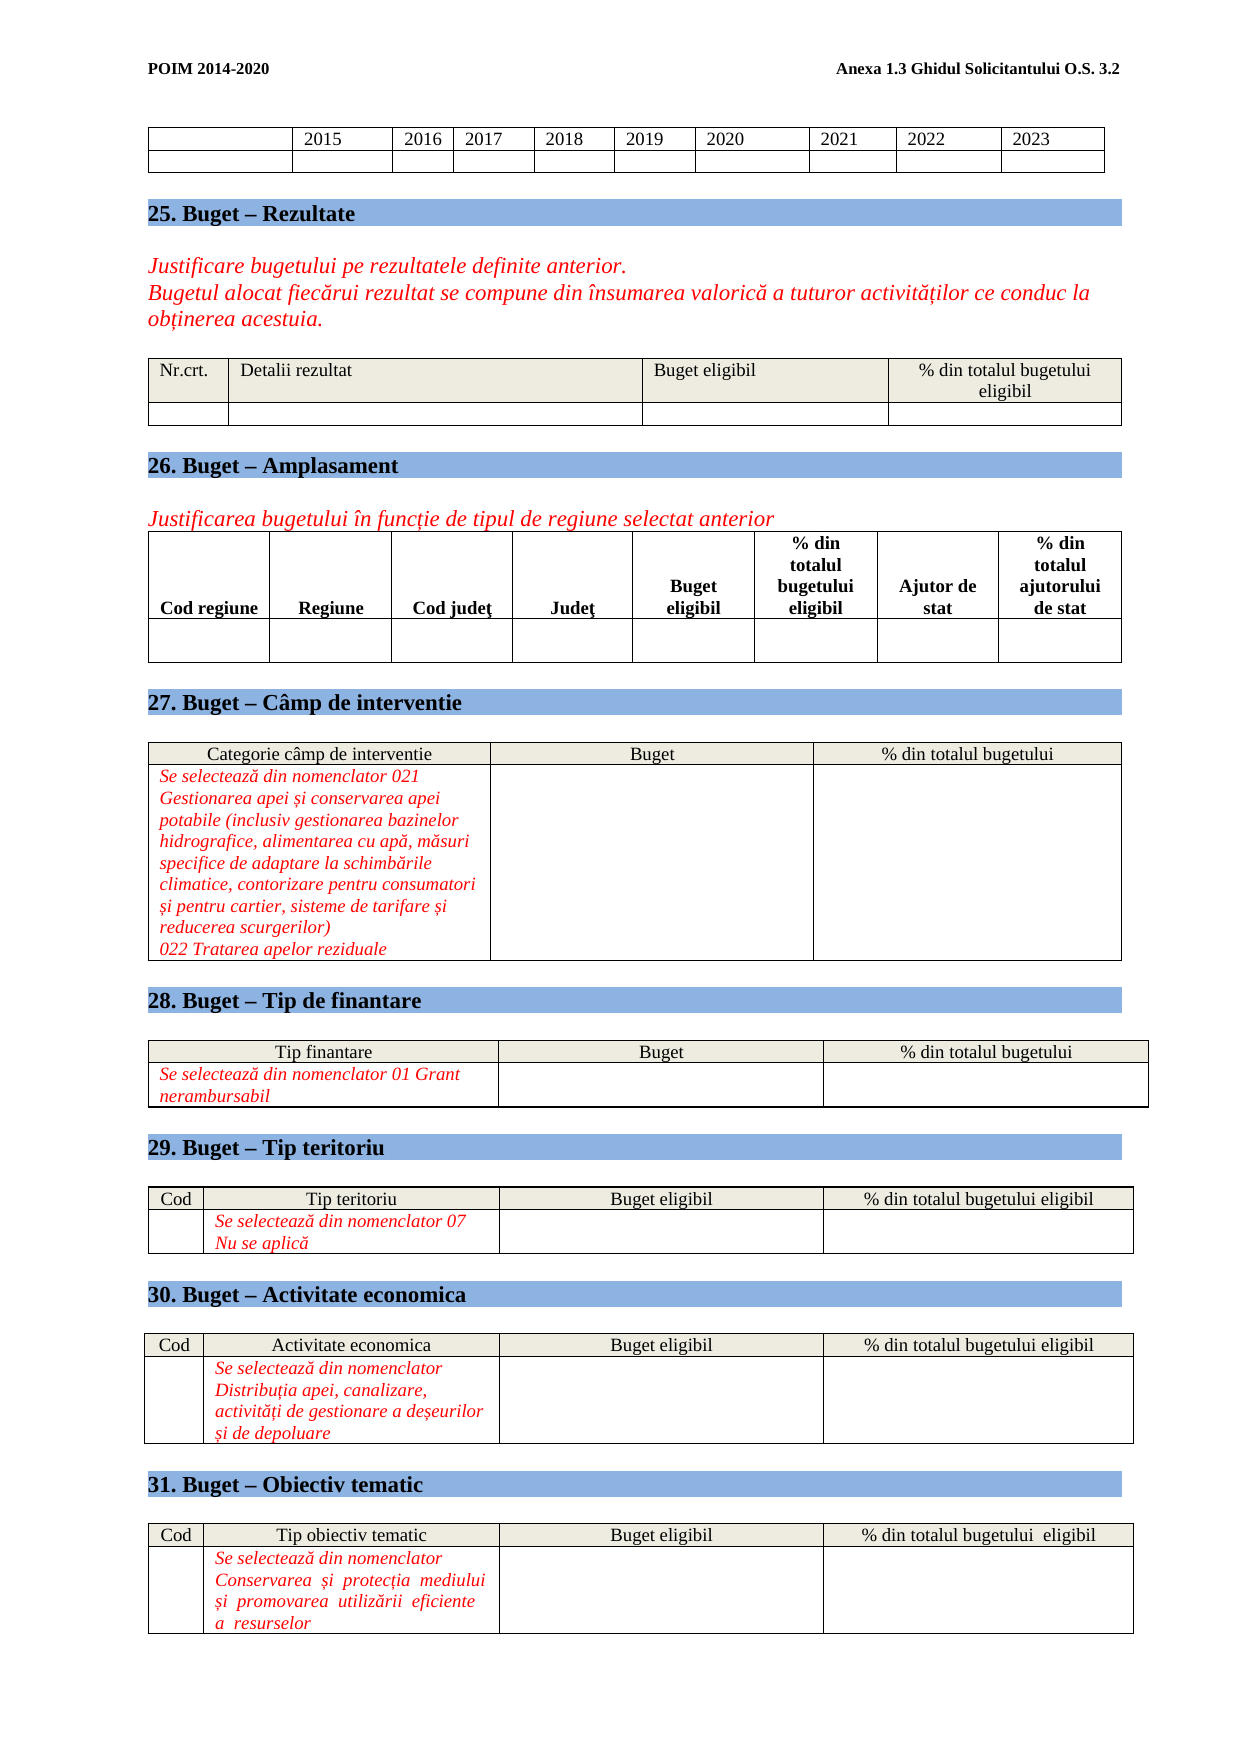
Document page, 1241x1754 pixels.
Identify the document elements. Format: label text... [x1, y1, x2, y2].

table_header Buget eligibil [633, 532, 754, 618]
table_header Buget eligibil [500, 1524, 823, 1546]
table_header Cod [149, 1188, 203, 1209]
table_header % din totalul bugetului eligibil [755, 532, 877, 618]
subtitle 30. Buget – Activitate economica [148, 1281, 1122, 1307]
table_cell [393, 151, 453, 172]
table_header % din totalul bugetului [824, 1041, 1148, 1062]
table_cell [643, 403, 888, 424]
table_header % din totalul bugetului eligibil [824, 1188, 1133, 1209]
table_header Cod regiune [149, 532, 269, 618]
table_cell [499, 1063, 823, 1106]
table_header 2016 [393, 128, 453, 149]
table_header Categorie câmp de interventie [149, 743, 490, 764]
subtitle 26. Buget – Amplasament [148, 452, 1122, 478]
table_header 2020 [696, 128, 809, 149]
table_header % din totalul bugetului eligibil [824, 1334, 1133, 1356]
table_header % din totalul bugetului eligibil [889, 359, 1121, 402]
table_header Cod [145, 1334, 203, 1356]
table_header Ajutor de stat [878, 532, 998, 618]
table_header Buget eligibil [500, 1334, 823, 1356]
table_header Buget eligibil [500, 1188, 823, 1209]
table_cell [500, 1357, 823, 1443]
table_header 2023 [1002, 128, 1104, 149]
table_cell [270, 619, 391, 662]
table_cell [696, 151, 809, 172]
subtitle 31. Buget – Obiectiv tematic [148, 1471, 1122, 1497]
table_header Buget eligibil [643, 359, 888, 402]
subtitle 27. Buget – Câmp de interventie [148, 689, 1122, 715]
table_header [149, 128, 292, 149]
table_cell Se selectează din nomenclator Conservarea și protecția mediului și promovarea utilizării eficiente a resurselor [204, 1547, 499, 1633]
table_cell [500, 1547, 823, 1633]
table_header % din totalul ajutorului de stat [999, 532, 1121, 618]
table_header Nr.crt. [149, 359, 228, 402]
table_cell [878, 619, 998, 662]
table_cell [491, 765, 813, 959]
table_cell [149, 619, 269, 662]
subtitle 28. Buget – Tip de finantare [148, 987, 1122, 1013]
table_cell Se selectează din nomenclator 01 Grant nerambursabil [149, 1063, 498, 1106]
subtitle 29. Buget – Tip teritoriu [148, 1134, 1122, 1160]
table_header Cod [149, 1524, 203, 1546]
table_cell [615, 151, 695, 172]
table_header % din totalul bugetului [814, 743, 1121, 764]
table_cell [293, 151, 392, 172]
table_cell [824, 1357, 1133, 1443]
table_cell [824, 1063, 1148, 1106]
table_header 2021 [810, 128, 896, 149]
text Justificarea bugetului în funcție de tipul de regiune selectat anterior [148, 504, 1122, 531]
table_cell [810, 151, 896, 172]
table_cell [392, 619, 512, 662]
table_header Detalii rezultat [229, 359, 642, 402]
subtitle 25. Buget – Rezultate [148, 199, 1122, 226]
table_header Activitate economica [204, 1334, 499, 1356]
table_cell [149, 151, 292, 172]
table_header 2015 [293, 128, 392, 149]
table_cell [535, 151, 614, 172]
table_header 2022 [897, 128, 1001, 149]
table_cell [454, 151, 534, 172]
table_cell [999, 619, 1121, 662]
table_header Judeţ [513, 532, 632, 618]
table_cell Se selectează din nomenclator 021 Gestionarea apei și conservarea apei potabile (inclusiv gestionarea bazinelor hidrografice, alimentarea cu apă, măsuri specifice de adaptare la schimbările climatice, contorizare pentru consumatori și pentru cartier, sisteme de tarifare și reducerea scurgerilor) 022 Tratarea apelor reziduale [149, 765, 490, 959]
table_cell [500, 1210, 823, 1253]
table_cell [633, 619, 754, 662]
table_cell [145, 1357, 203, 1443]
table_cell [889, 403, 1121, 424]
table_cell [229, 403, 642, 424]
table_header Cod judeţ [392, 532, 512, 618]
text Bugetul alocat fiecărui rezultat se compune din însumarea valorică a tuturor activităților ce conduc la obținerea acestuia. [148, 279, 1122, 331]
table_header Buget [491, 743, 813, 764]
table_header Buget [499, 1041, 823, 1062]
table_cell [824, 1210, 1133, 1253]
table_cell [513, 619, 632, 662]
table_cell [149, 403, 228, 424]
table_header Tip teritoriu [204, 1188, 499, 1209]
table_cell [149, 1210, 203, 1253]
table_cell Se selectează din nomenclator Distribuția apei, canalizare, activități de gestionare a deșeurilor și de depoluare [204, 1357, 499, 1443]
table_cell Se selectează din nomenclator 07 Nu se aplică [204, 1210, 499, 1253]
table_cell [897, 151, 1001, 172]
table_header 2019 [615, 128, 695, 149]
table_header % din totalul bugetului eligibil [824, 1524, 1133, 1546]
text Justificare bugetului pe rezultatele definite anterior. [148, 252, 1122, 279]
table_cell [755, 619, 877, 662]
table_cell [824, 1547, 1133, 1633]
table_header Regiune [270, 532, 391, 618]
table_cell [149, 1547, 203, 1633]
table_header Tip obiectiv tematic [204, 1524, 499, 1546]
table_cell [1002, 151, 1104, 172]
table_header 2017 [454, 128, 534, 149]
table_cell [814, 765, 1121, 959]
table_header 2018 [535, 128, 614, 149]
table_header Tip finantare [149, 1041, 498, 1062]
